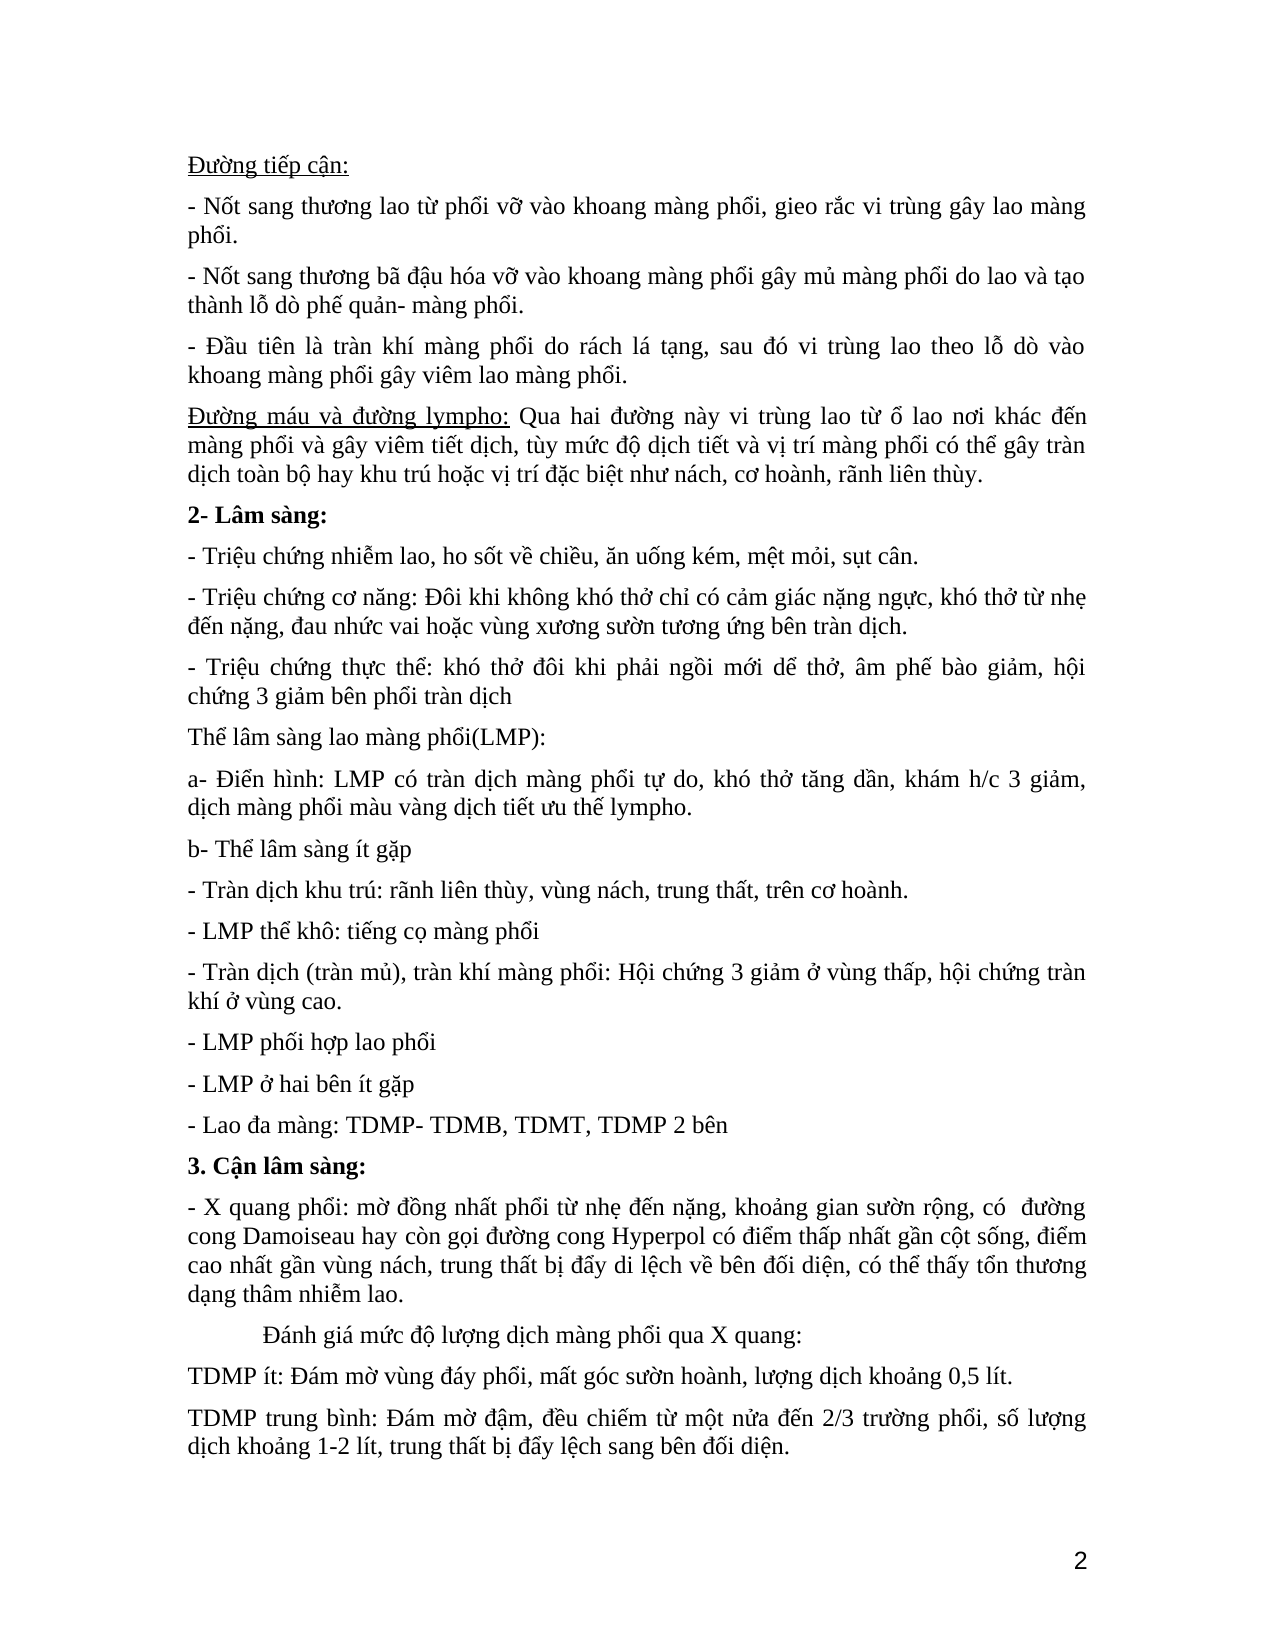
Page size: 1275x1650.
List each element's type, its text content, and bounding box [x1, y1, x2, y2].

text - LMP ở hai bên ít gặp [187, 1069, 1087, 1097]
text Đánh giá mức độ lượng dịch màng phổi qua X quang: [187, 1320, 1087, 1349]
text TDMP ít: Đám mờ vùng đáy phổi, mất góc sườn hoành, lượng dịch khoảng 0,5 lít. [187, 1361, 1087, 1390]
text - Triệu chứng thực thể: khó thở đôi khi phải ngồi mới dể thở, âm phế bào giảm, hội chứng 3 giảm bên phổi tràn dịch [187, 652, 1087, 710]
text 2- Lâm sàng: [187, 500, 1087, 529]
text - LMP phối hợp lao phổi [187, 1027, 1087, 1056]
text - Tràn dịch (tràn mủ), tràn khí màng phổi: Hội chứng 3 giảm ở vùng thấp, hội chứng tràn khí ở vùng cao. [187, 957, 1087, 1015]
text Đường máu và đường lympho: Qua hai đường này vi trùng lao từ ổ lao nơi khác đến màng phổi và gây viêm tiết dịch, tùy mức độ dịch tiết và vị trí màng phổi có thể gây tràn dịch toàn bộ hay khu trú hoặc vị trí đặc biệt như nách, cơ hoành, rãnh liên thùy. [187, 401, 1087, 487]
text - Đầu tiên là tràn khí màng phổi do rách lá tạng, sau đó vi trùng lao theo lỗ dò vào khoang màng phổi gây viêm lao màng phổi. [187, 331, 1087, 389]
text - Tràn dịch khu trú: rãnh liên thùy, vùng nách, trung thất, trên cơ hoành. [187, 875, 1087, 904]
text - LMP thể khô: tiếng cọ màng phổi [187, 916, 1087, 945]
text Thể lâm sàng lao màng phổi(LMP): [187, 722, 1087, 751]
text b- Thể lâm sàng ít gặp [187, 834, 1087, 862]
text - Nốt sang thương bã đậu hóa vỡ vào khoang màng phổi gây mủ màng phổi do lao và tạo thành lỗ dò phế quản- màng phổi. [187, 261, 1087, 319]
text - Triệu chứng cơ năng: Đôi khi không khó thở chỉ có cảm giác nặng ngực, khó thở từ nhẹ đến nặng, đau nhức vai hoặc vùng xương sườn tương ứng bên tràn dịch. [187, 582, 1087, 640]
text a- Điển hình: LMP có tràn dịch màng phổi tự do, khó thở tăng dần, khám h/c 3 giảm, dịch màng phổi màu vàng dịch tiết ưu thế lympho. [187, 764, 1087, 821]
text Đường tiếp cận: [187, 150, 1087, 179]
text 3. Cận lâm sàng: [187, 1151, 1087, 1180]
text - X quang phổi: mờ đồng nhất phổi từ nhẹ đến nặng, khoảng gian sườn rộng, có đường cong Damoiseau hay còn gọi đường cong Hyperpol có điểm thấp nhất gần cột sống, điểm cao nhất gần vùng nách, trung thất bị đẩy di lệch về bên đối diện, có thể thấy tổn thương dạng thâm nhiễm lao. [187, 1192, 1087, 1308]
text - Lao đa màng: TDMP- TDMB, TDMT, TDMP 2 bên [187, 1110, 1087, 1139]
text TDMP trung bình: Đám mờ đậm, đều chiếm từ một nửa đến 2/3 trường phổi, số lượng dịch khoảng 1-2 lít, trung thất bị đẩy lệch sang bên đối diện. [187, 1403, 1087, 1460]
text - Nốt sang thương lao từ phổi vỡ vào khoang màng phổi, gieo rắc vi trùng gây lao màng phổi. [187, 191, 1087, 249]
text - Triệu chứng nhiễm lao, ho sốt về chiều, ăn uống kém, mệt mỏi, sụt cân. [187, 541, 1087, 570]
